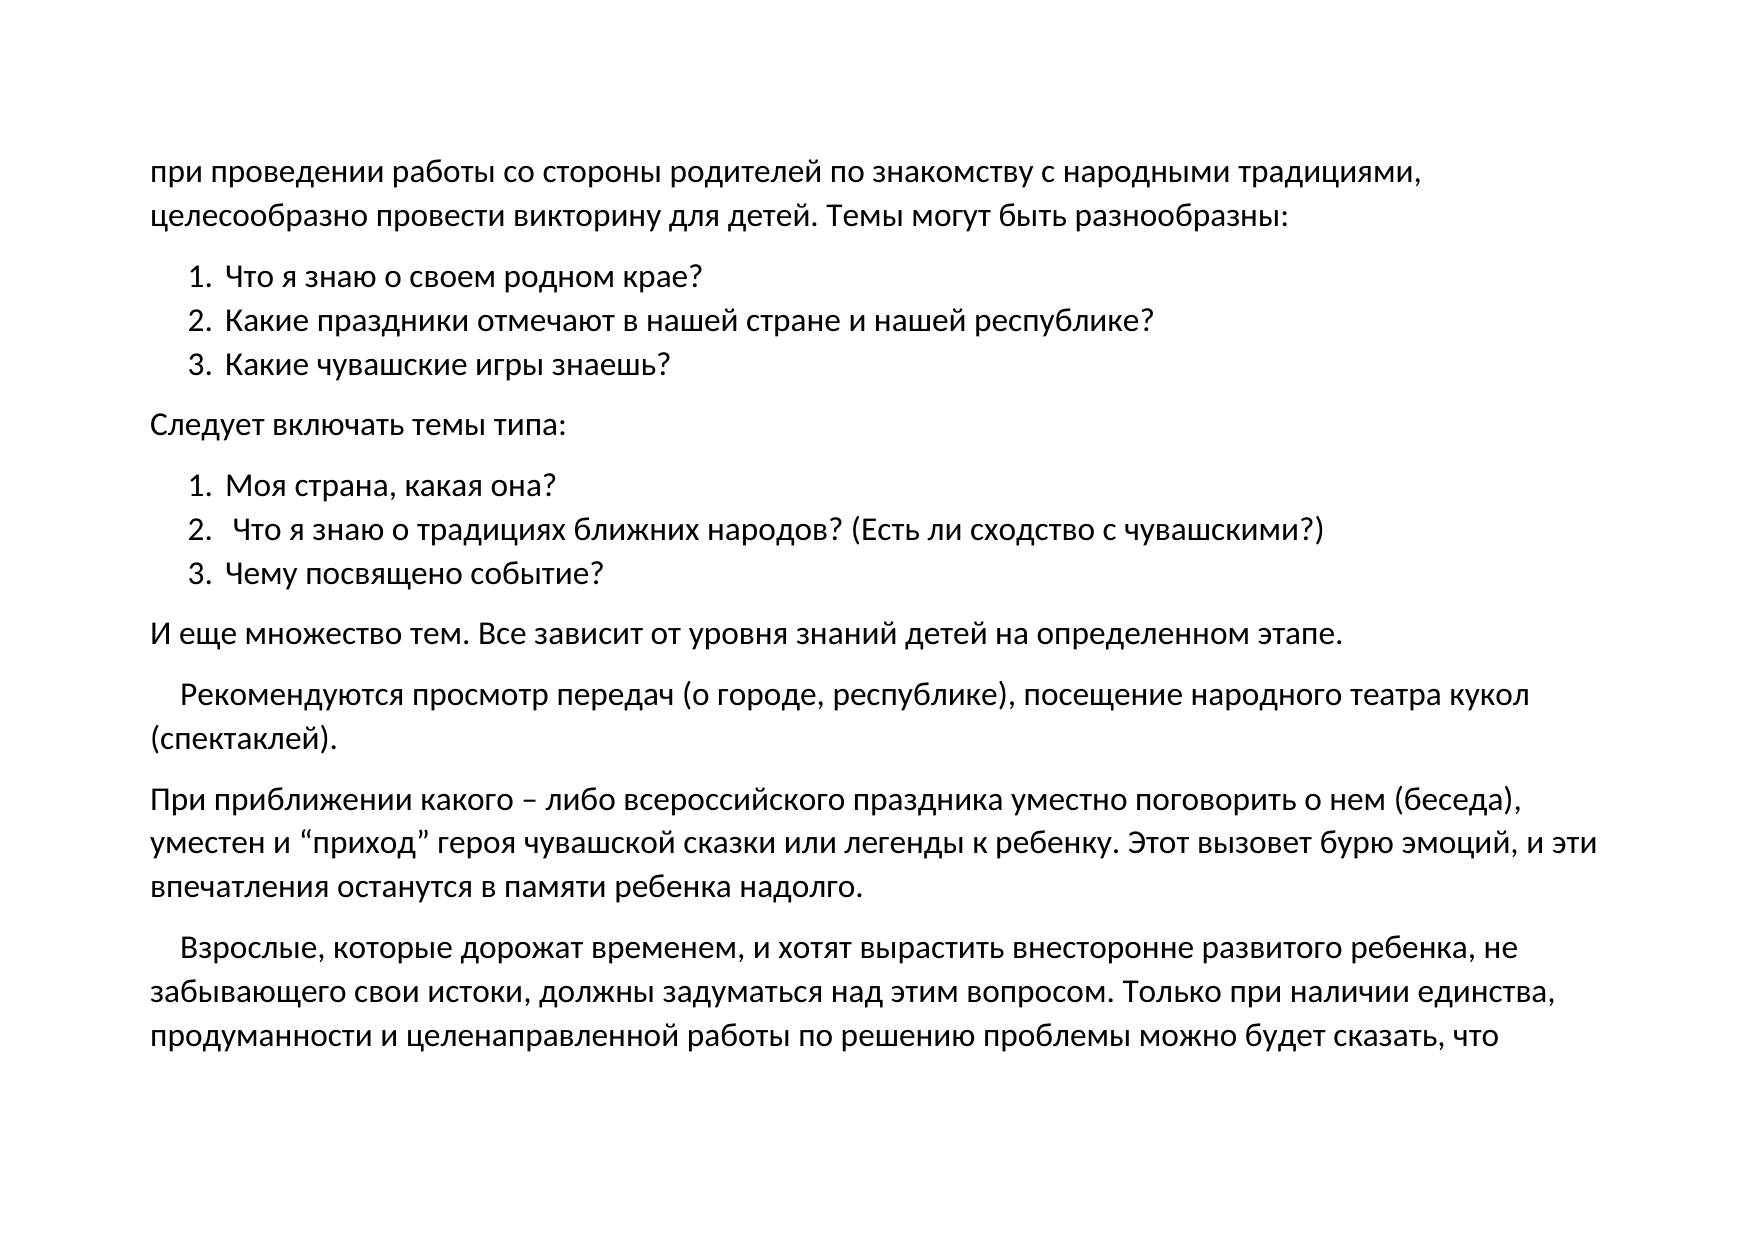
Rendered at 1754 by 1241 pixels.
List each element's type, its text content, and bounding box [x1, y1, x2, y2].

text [150, 926, 1604, 1055]
list Чему посвящено событие? [187, 552, 1604, 592]
list Какие чувашские игры знаешь? [187, 342, 1604, 383]
text Следует включать темы типа: [150, 403, 1604, 444]
list Моя страна, какая она? [187, 464, 1604, 504]
text Рекомендуются просмотр передач (о городе, республике), посещение народного театра кукол (спектаклей). [150, 673, 1604, 758]
list Какие праздники отмечают в нашей стране и нашей республике? [187, 298, 1604, 339]
list Что я знаю о традициях ближних народов? (Есть ли сходство с чувашскими?) [187, 508, 1604, 548]
text И еще множество тем. Все зависит от уровня знаний детей на определенном этапе. [150, 612, 1604, 653]
text При приближении какого – либо всероссийского праздника уместно поговорить о нем (беседа), уместен и “приход” героя чувашской сказки или легенды к ребенку. Этот вызовет бурю эмоций, и эти впечатления останутся в памяти ребенка надолго. [150, 777, 1604, 906]
list Что я знаю о своем родном крае? [187, 254, 1604, 295]
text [150, 150, 1604, 235]
